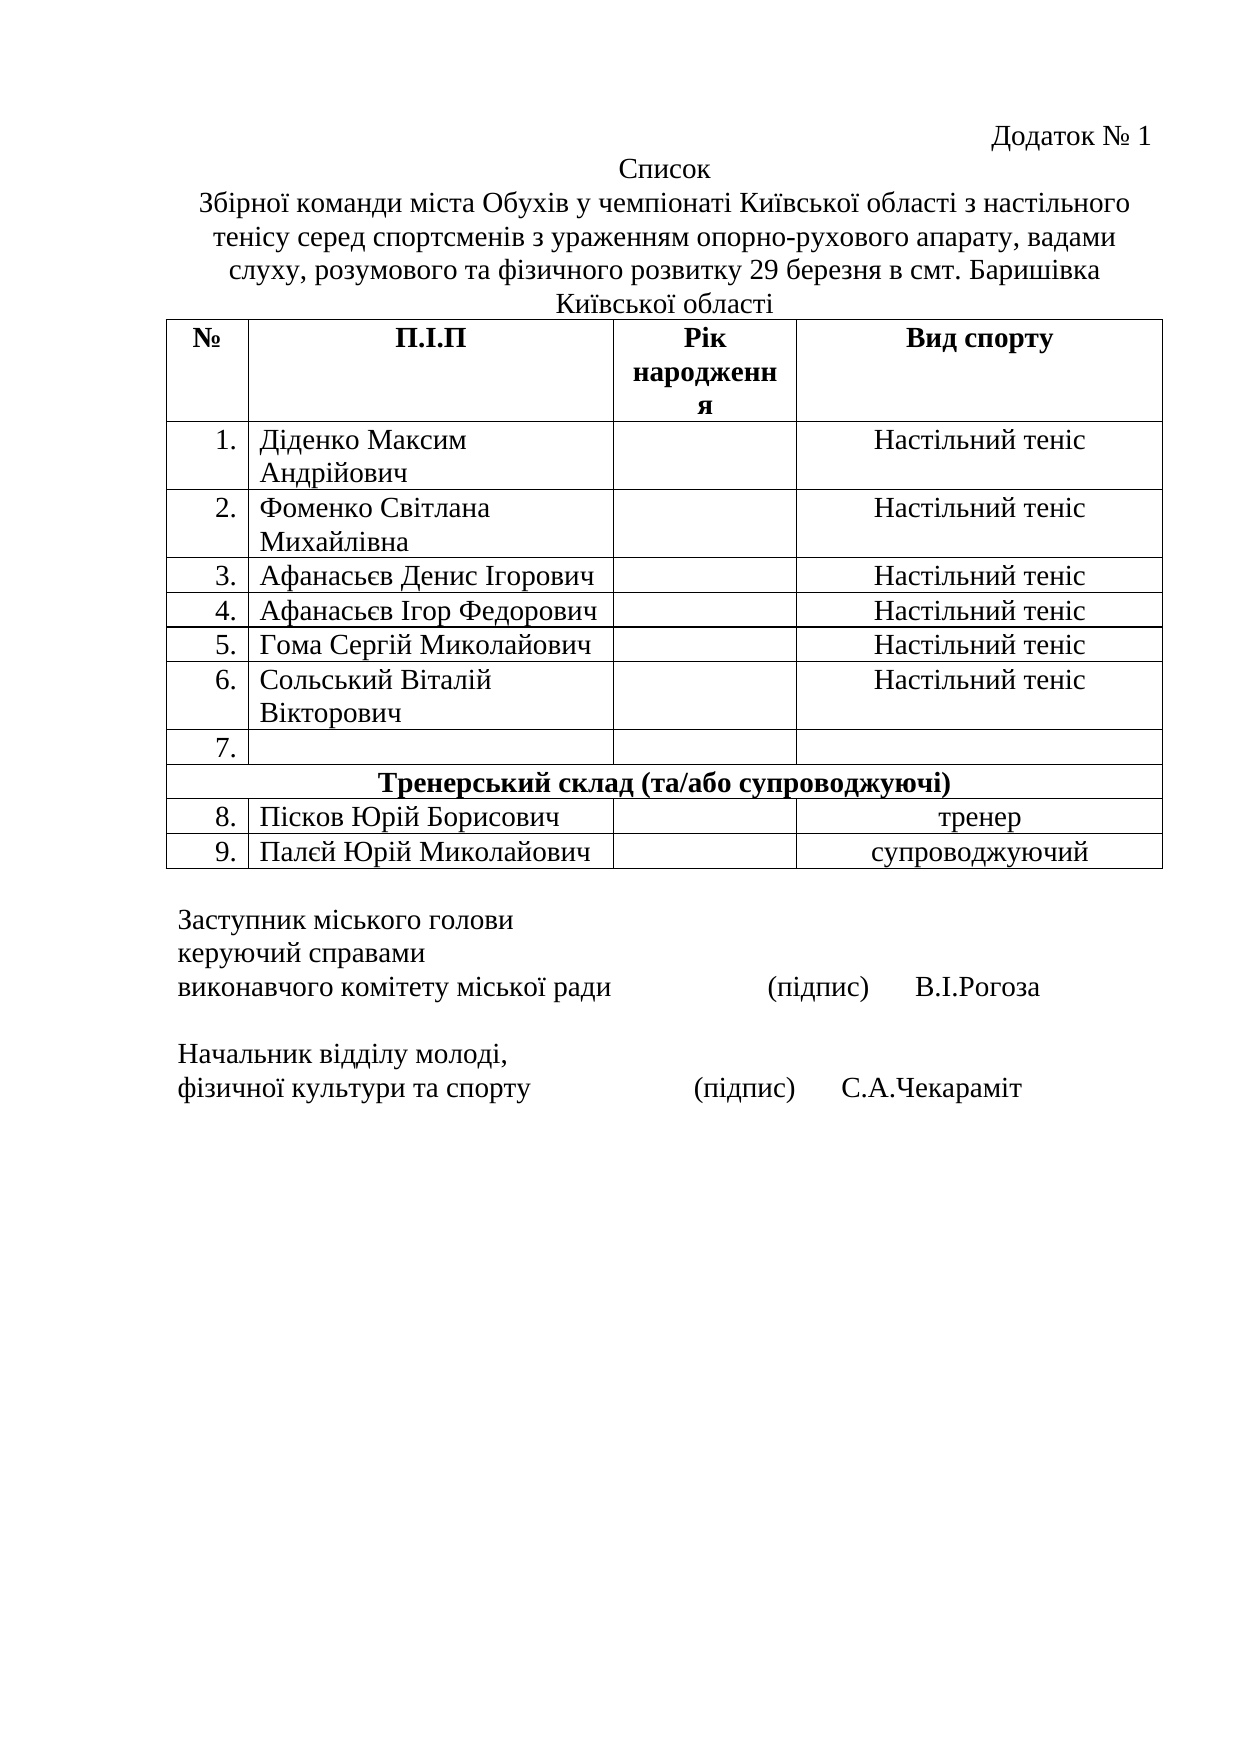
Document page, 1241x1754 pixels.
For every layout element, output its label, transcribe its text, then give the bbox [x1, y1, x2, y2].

table_cell Настільний теніс [797, 628, 1162, 661]
table_cell [167, 490, 248, 557]
text керуючий справами [177, 936, 1152, 969]
table_cell Палєй Юрій Миколайович [249, 834, 613, 867]
table_cell [614, 662, 796, 729]
table_header Рік народження [614, 320, 796, 421]
text Додаток № 1 [177, 118, 1152, 152]
table_cell [614, 593, 796, 626]
text Список [177, 152, 1152, 185]
table_cell [614, 834, 796, 867]
table_cell [614, 490, 796, 557]
table_cell Афанасьєв Ігор Федорович [249, 593, 613, 626]
table_cell [167, 593, 248, 626]
table_cell Настільний теніс [797, 490, 1162, 557]
table_cell [167, 628, 248, 661]
table_header П.І.П [249, 320, 613, 421]
text Начальник відділу молоді, [177, 1036, 1152, 1070]
table_cell [614, 628, 796, 661]
table_cell [797, 730, 1162, 764]
table_cell [614, 558, 796, 592]
table_cell Пісков Юрій Борисович [249, 799, 613, 833]
table_cell Сольський Віталій Вікторович [249, 662, 613, 729]
text Заступник міського голови [177, 902, 1152, 936]
table_header № [167, 320, 248, 421]
table_cell [167, 834, 248, 867]
table_cell [167, 730, 248, 764]
table_cell [167, 799, 248, 833]
text Збірної команди міста Обухів у чемпіонаті Київської області з настільного тенісу серед спортсменів з ураженням опорно-рухового апарату, вадами слуху, розумового та фізичного розвитку 29 березня в смт. Баришівка Київської області [177, 185, 1152, 319]
table_cell Настільний теніс [797, 662, 1162, 729]
text фізичної культури та спорту (підпис) С.А.Чекараміт [177, 1070, 1152, 1103]
table_cell Гома Сергій Миколайович [249, 628, 613, 661]
table_cell супроводжуючий [797, 834, 1162, 867]
table_cell [167, 422, 248, 489]
table_cell Настільний теніс [797, 422, 1162, 489]
table_cell [614, 730, 796, 764]
table_cell [249, 730, 613, 764]
table_cell [167, 558, 248, 592]
table_cell Афанасьєв Денис Ігорович [249, 558, 613, 592]
table_cell [614, 799, 796, 833]
table_cell Тренерський склад (та/або супроводжуючі) [167, 765, 1162, 798]
table_cell Настільний теніс [797, 593, 1162, 626]
table_header Вид спорту [797, 320, 1162, 421]
table_cell Фоменко Світлана Михайлівна [249, 490, 613, 557]
table_cell [614, 422, 796, 489]
text виконавчого комітету міської ради (підпис) В.І.Рогоза [177, 969, 1152, 1003]
table_cell [167, 662, 248, 729]
table_cell Діденко Максим Андрійович [249, 422, 613, 489]
table_cell тренер [797, 799, 1162, 833]
table_cell Настільний теніс [797, 558, 1162, 592]
